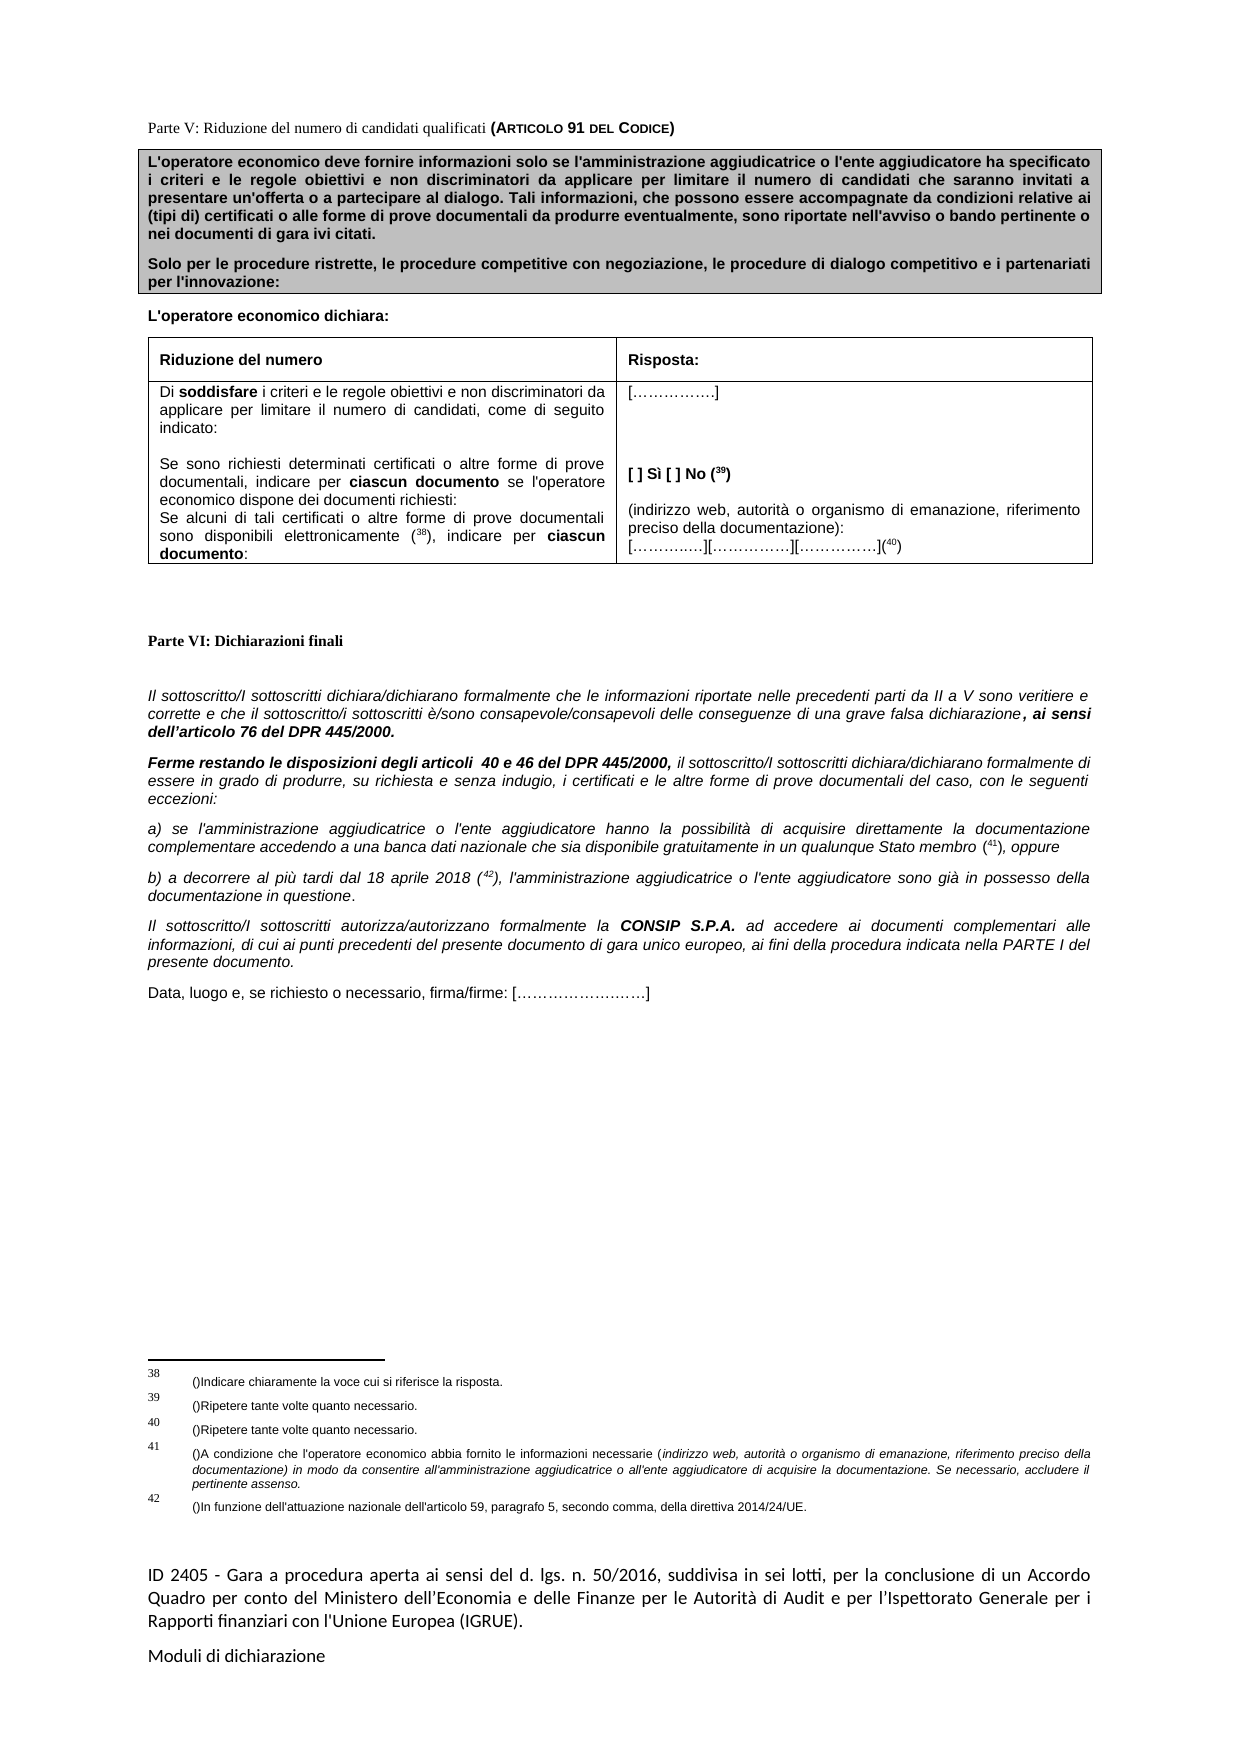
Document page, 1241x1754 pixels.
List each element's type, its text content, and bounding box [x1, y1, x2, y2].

text Il sottoscritto/I sottoscritti dichiara/dichiarano formalmente che le informazioni riportate nelle precedenti parti da II a V sono veritiere e corrette e che il sottoscritto/i sottoscritti è/sono consapevole/consapevoli delle conseguenze di una grave falsa dichiarazione, ai sensi dell’articolo 76 del DPR 445/2000. [148, 687, 1093, 741]
text Data, luogo e, se richiesto o necessario, firma/firme: [……………….……] [148, 984, 1093, 1002]
text Il sottoscritto/I sottoscritti autorizza/autorizzano formalmente la CONSIP S.P.A. ad accedere ai documenti complementari alle informazioni, di cui ai punti precedenti del presente documento di gara unico europeo, ai fini della procedura indicata nella PARTE I del presente documento. [148, 917, 1093, 971]
text a) se l'amministrazione aggiudicatrice o l'ente aggiudicatore hanno la possibilità di acquisire direttamente la documentazione complementare accedendo a una banca dati nazionale che sia disponibile gratuitamente in un qualunque Stato membro (), oppure [148, 820, 1093, 856]
text L'operatore economico dichiara: [148, 307, 1093, 325]
title Parte VI: Dichiarazioni finali [148, 632, 1093, 649]
text Solo per le procedure ristrette, le procedure competitive con negoziazione, le procedure di dialogo competitivo e i partenariati per l'innovazione: [139, 252, 1101, 293]
table_header Risposta: [617, 338, 1092, 381]
text L'operatore economico deve fornire informazioni solo se l'amministrazione aggiudicatrice o l'ente aggiudicatore ha specificato i criteri e le regole obiettivi e non discriminatori da applicare per limitare il numero di candidati che saranno invitati a presentare un'offerta o a partecipare al dialogo. Tali informazioni, che possono essere accompagnate da condizioni relative ai (tipi di) certificati o alle forme di prove documentali da produrre eventualmente, sono riportate nell'avviso o bando pertinente o nei documenti di gara ivi citati. [139, 150, 1101, 242]
table_cell Di soddisfare i criteri e le regole obiettivi e non discriminatori da applicare per limitare il numero di candidati, come di seguito indicato: Se sono richiesti determinati certificati o altre forme di prove documentali, indicare per ciascun documento se l'operatore economico dispone dei documenti richiesti: Se alcuni di tali certificati o altre forme di prove documentali sono disponibili elettronicamente (), indicare per ciascun documento: [149, 382, 616, 562]
table_header Riduzione del numero [149, 338, 616, 381]
table_cell […………….] [ ] Sì [ ] No () (indirizzo web, autorità o organismo di emanazione, riferimento preciso della documentazione): [………..…][……………][……………]() [617, 382, 1092, 562]
text b) a decorrere al più tardi dal 18 aprile 2018 (), l'amministrazione aggiudicatrice o l'ente aggiudicatore sono già in possesso della documentazione in questione. [148, 869, 1093, 905]
text Parte V: Riduzione del numero di candidati qualificati (Articolo 91 del Codice) [148, 119, 1093, 137]
text Ferme restando le disposizioni degli articoli 40 e 46 del DPR 445/2000, il sottoscritto/I sottoscritti dichiara/dichiarano formalmente di essere in grado di produrre, su richiesta e senza indugio, i certificati e le altre forme di prove documentali del caso, con le seguenti eccezioni: [148, 753, 1093, 808]
